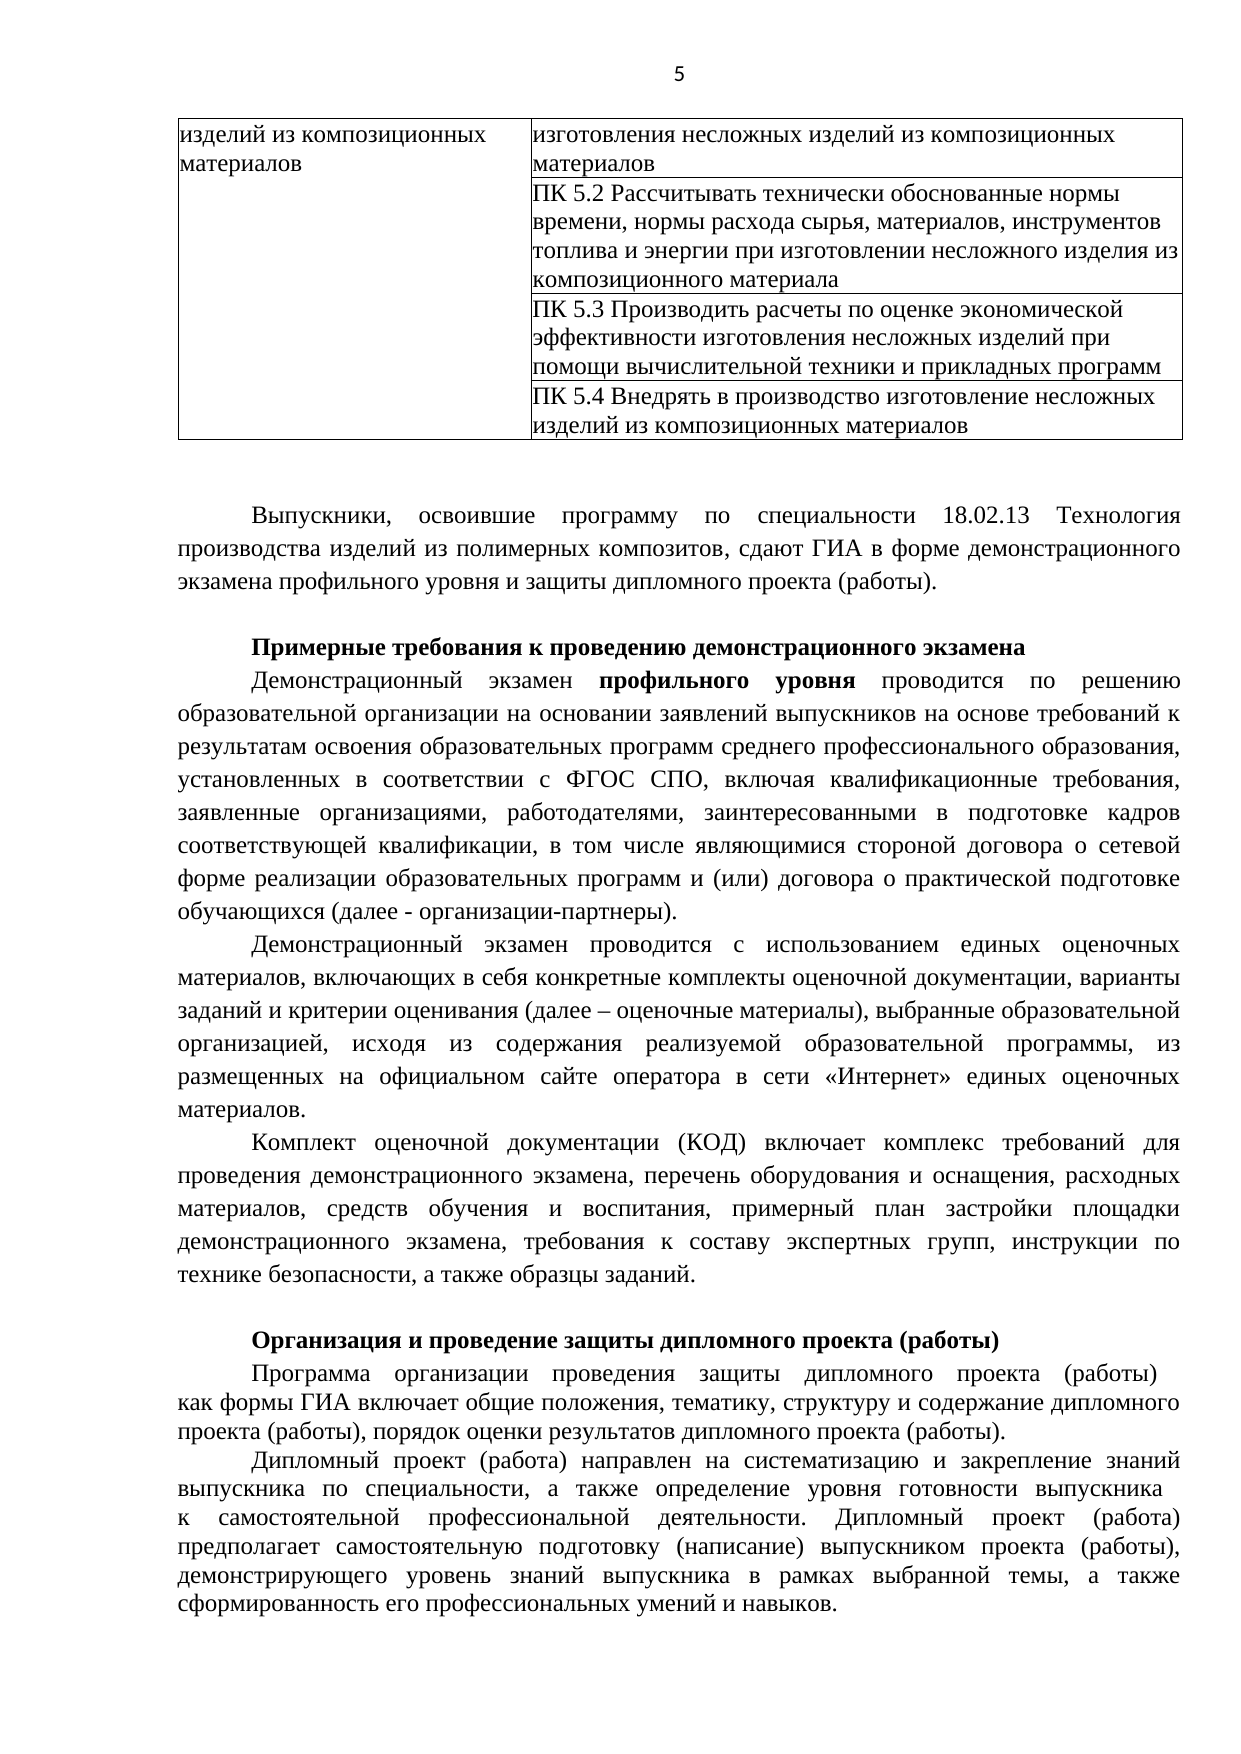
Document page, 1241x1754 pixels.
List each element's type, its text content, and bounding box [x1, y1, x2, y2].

table_cell ПК 5.4 Внедрять в производство изготовление несложных изделий из композиционных материалов [532, 381, 1182, 438]
text Программа организации проведения защиты дипломного проекта (работы) как формы ГИА включает общие положения, тематику, структуру и содержание дипломного проекта (работы), порядок оценки результатов дипломного проекта (работы). [177, 1358, 1181, 1445]
list Примерные требования к проведению демонстрационного экзамена [177, 632, 1181, 661]
text Комплект оценочной документации (КОД) включает комплекс требований для проведения демонстрационного экзамена, перечень оборудования и оснащения, расходных материалов, средств обучения и воспитания, примерный план застройки площадки демонстрационного экзамена, требования к составу экспертных групп, инструкции по технике безопасности, а также образцы заданий. [177, 1127, 1181, 1288]
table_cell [532, 119, 1182, 177]
text Дипломный проект (работа) направлен на систематизацию и закрепление знаний выпускника по специальности, а также определение уровня готовности выпускника к самостоятельной профессиональной деятельности. Дипломный проект (работа) предполагает самостоятельную подготовку (написание) выпускником проекта (работы), демонстрирующего уровень знаний выпускника в рамках выбранной темы, а также сформированность его профессиональных умений и навыков. [177, 1445, 1181, 1617]
table_cell ПК 5.2 Рассчитывать технически обоснованные нормы времени, нормы расхода сырья, материалов, инструментов топлива и энергии при изготовлении несложного изделия из композиционного материала [532, 178, 1182, 293]
list Организация и проведение защиты дипломного проекта (работы) [177, 1326, 1181, 1354]
table_cell ПК 5.3 Производить расчеты по оценке экономической эффективности изготовления несложных изделий при помощи вычислительной техники и прикладных программ [532, 294, 1182, 380]
text Демонстрационный экзамен проводится с использованием единых оценочных материалов, включающих в себя конкретные комплекты оценочной документации, варианты заданий и критерии оценивания (далее – оценочные материалы), выбранные образовательной организацией, исходя из содержания реализуемой образовательной программы, из размещенных на официальном сайте оператора в сети «Интернет» единых оценочных материалов. [177, 929, 1181, 1123]
text Демонстрационный экзамен профильного уровня проводится по решению образовательной организации на основании заявлений выпускников на основе требований к результатам освоения образовательных программ среднего профессионального образования, установленных в соответствии с ФГОС СПО, включая квалификационные требования, заявленные организациями, работодателями, заинтересованными в подготовке кадров соответствующей квалификации, в том числе являющимися стороной договора о сетевой форме реализации образовательных программ и (или) договора о практической подготовке обучающихся (далее - организации-партнеры). [177, 665, 1181, 925]
text Выпускники, освоившие программу по специальности 18.02.13 Технология производства изделий из полимерных композитов, сдают ГИА в форме демонстрационного экзамена профильного уровня и защиты дипломного проекта (работы). [177, 500, 1181, 595]
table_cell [179, 119, 531, 438]
